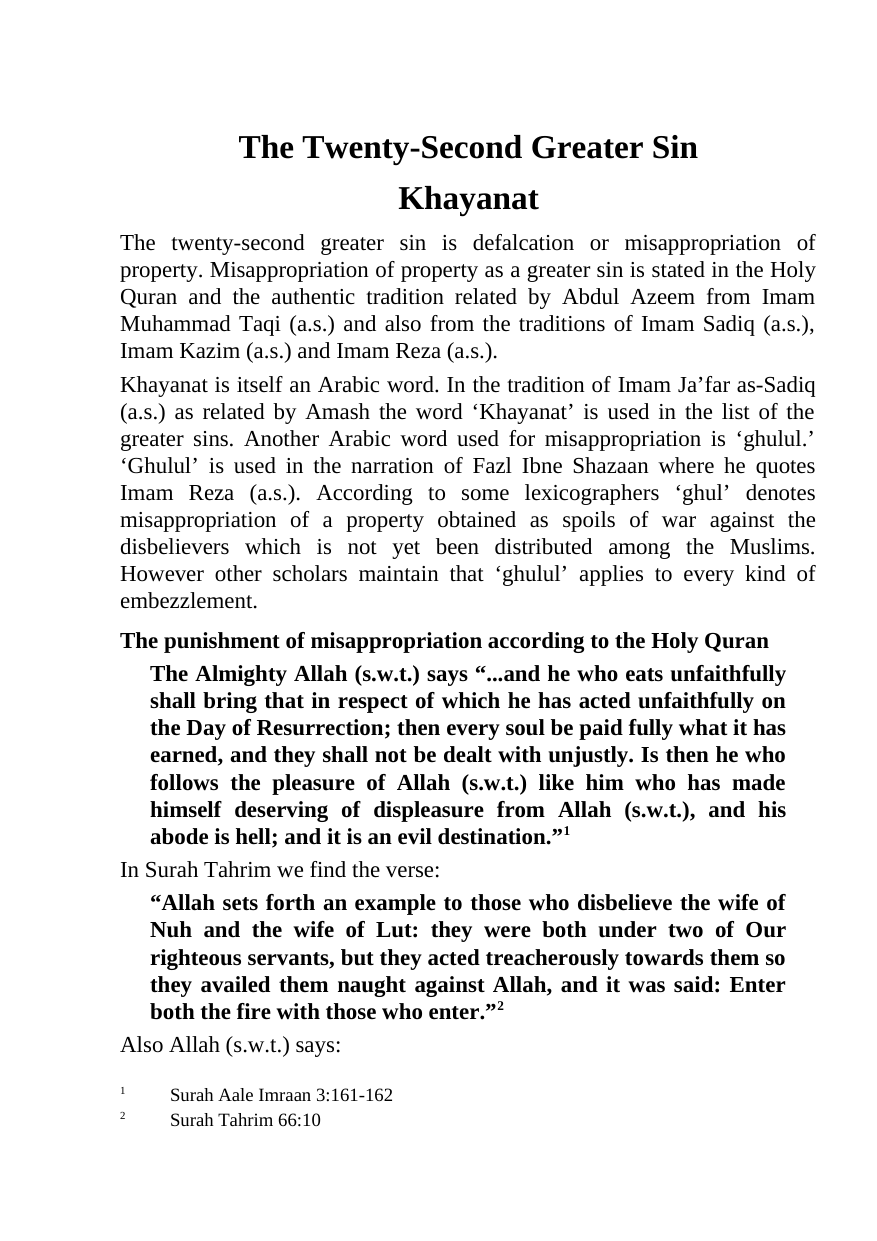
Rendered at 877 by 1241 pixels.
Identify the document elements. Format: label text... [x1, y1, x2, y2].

subtitle The Twenty-Second Greater Sin [120, 127, 817, 165]
text In Surah Tahrim we find the verse: [120, 856, 817, 883]
text “Allah sets forth an example to those who disbelieve the wife of Nuh and the wife of Lut: they were both under two of Our righteous servants, but they acted treacherously towards them so they availed them naught against Allah, and it was said: Enter both the fire with those who enter.” [150, 889, 787, 1024]
text The twenty-second greater sin is defalcation or misappropriation of property. Misappropriation of property as a greater sin is stated in the Holy Quran and the authentic tradition related by Abdul Azeem from Imam Muhammad Taqi (a.s.) and also from the traditions of Imam Sadiq (a.s.), Imam Kazim (a.s.) and Imam Reza (a.s.). [120, 229, 817, 364]
text The Almighty Allah (s.w.t.) says “...and he who eats unfaithfully shall bring that in respect of which he has acted unfaithfully on the Day of Resurrection; then every soul be paid fully what it has earned, and they shall not be dealt with unjustly. Is then he who follows the pleasure of Allah (s.w.t.) like him who has made himself deserving of displeasure from Allah (s.w.t.), and his abode is hell; and it is an evil destination.” [150, 660, 787, 849]
subtitle Khayanat [120, 178, 817, 216]
text Khayanat is itself an Arabic word. In the tradition of Imam Ja’far as-Sadiq (a.s.) as related by Amash the word ‘Khayanat’ is used in the list of the greater sins. Another Arabic word used for misappropriation is ‘ghulul.’ ‘Ghulul’ is used in the narration of Fazl Ibne Shazaan where he quotes Imam Reza (a.s.). According to some lexicographers ‘ghul’ denotes misappropriation of a property obtained as spoils of war against the disbelievers which is not yet been distributed among the Muslims. However other scholars maintain that ‘ghulul’ applies to every kind of embezzlement. [120, 370, 817, 614]
subtitle The punishment of misappropriation according to the Holy Quran [120, 627, 817, 654]
text Also Allah (s.w.t.) says: [120, 1031, 817, 1058]
